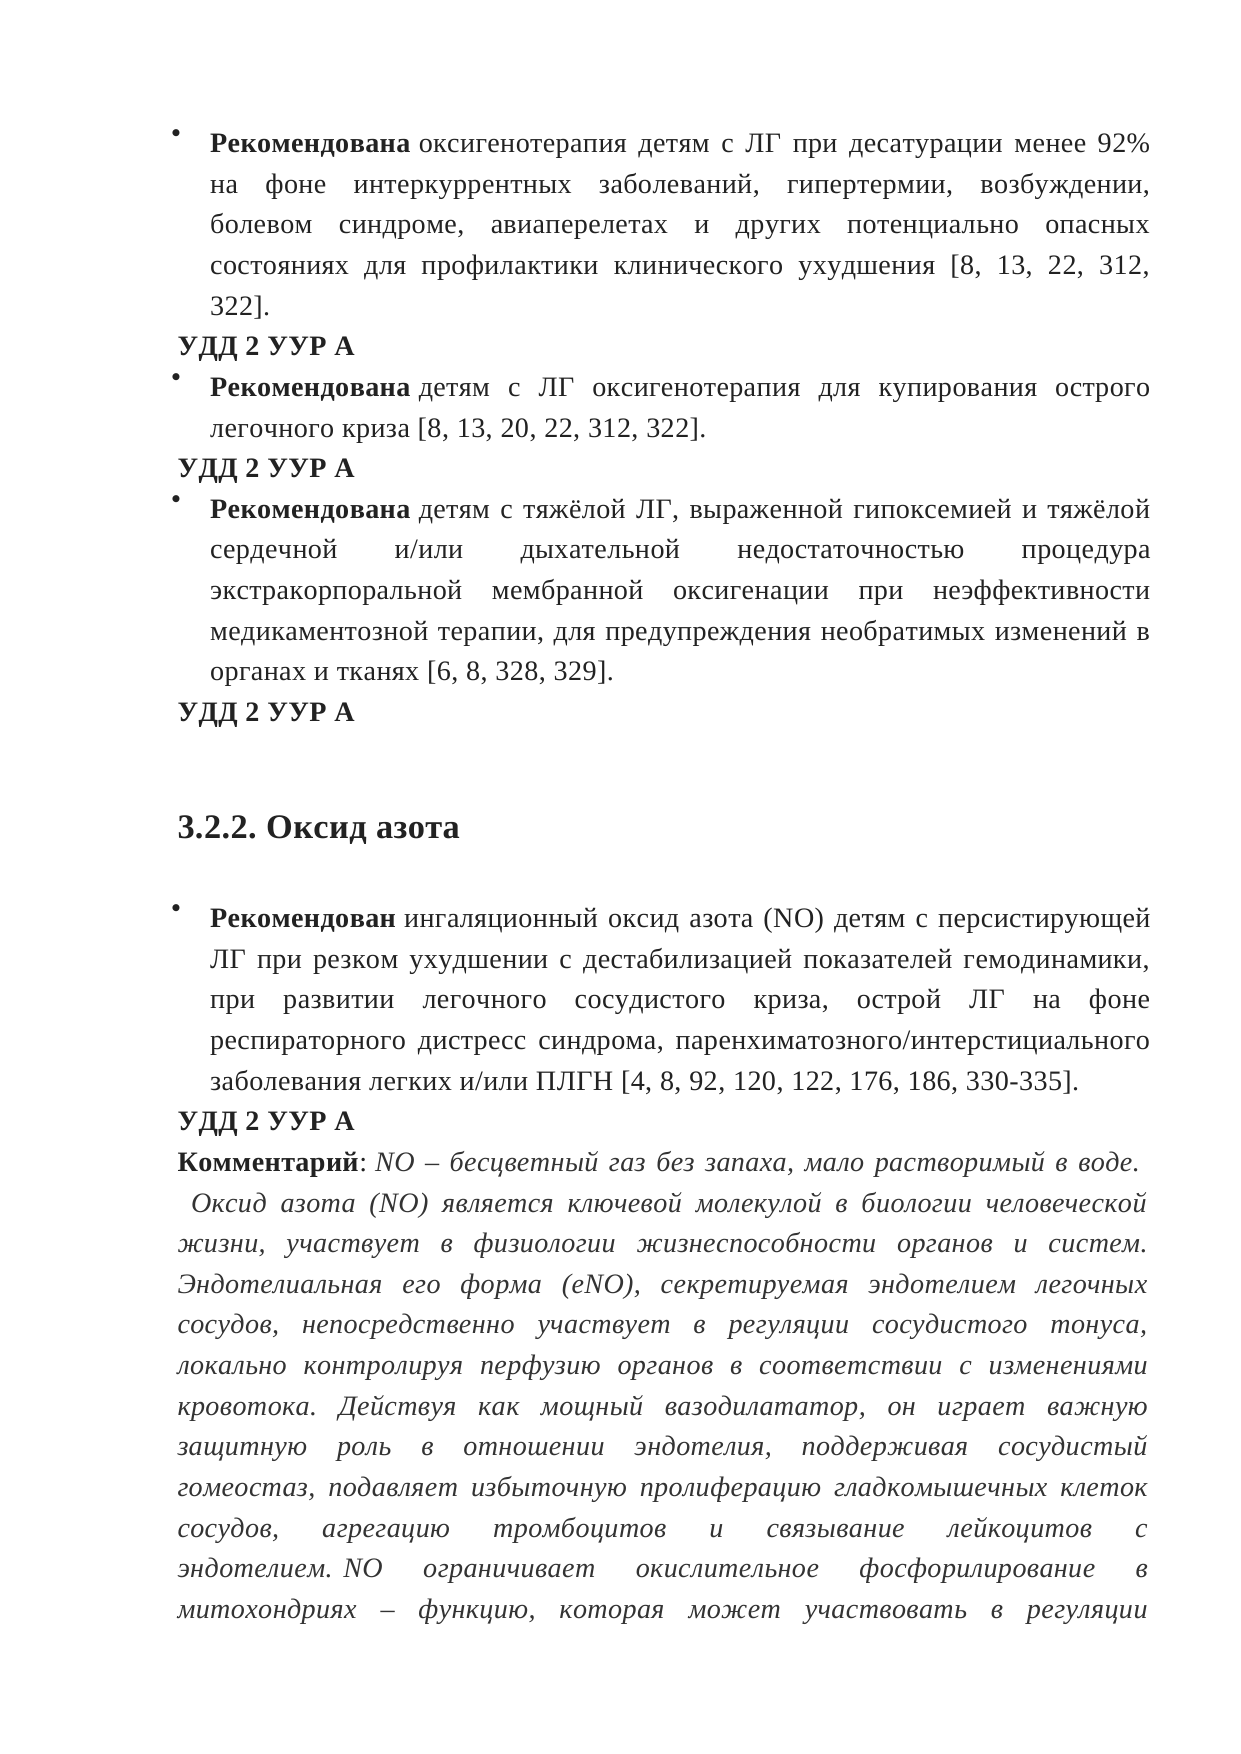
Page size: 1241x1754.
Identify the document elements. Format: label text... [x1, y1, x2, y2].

text УДД 2 УУР А [177, 443, 1152, 484]
list Рекомендован ингаляционный оксид азота (NO) детям с персистирующей ЛГ при резком ухудшении с дестабилизацией показателей гемодинамики, при развитии легочного сосудистого криза, острой ЛГ на фоне респираторного дистресс синдрома, паренхиматозного/интерстициального заболевания легких и/или ПЛГН [4, 8, 92, 120, 122, 176, 186, 330-335]. [172, 893, 1152, 1096]
text 3.2.2. Оксид азота [177, 806, 1152, 846]
list Рекомендована детям с тяжёлой ЛГ, выраженной гипоксемией и тяжёлой сердечной и/или дыхательной недостаточностью процедура экстракорпоральной мембранной оксигенации при неэффективности медикаментозной терапии, для предупреждения необратимых изменений в органах и тканях [6, 8, 328, 329]. [172, 484, 1152, 687]
list Рекомендована оксигенотерапия детям с ЛГ при десатурации менее 92% на фоне интеркуррентных заболеваний, гипертермии, возбуждении, болевом синдроме, авиаперелетах и других потенциально опасных состояниях для профилактики клинического ухудшения [8, 13, 22, 312, 322]. [172, 118, 1152, 321]
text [177, 1137, 1152, 1624]
text УДД 2 УУР А [177, 321, 1152, 362]
list Рекомендована детям с ЛГ оксигенотерапия для купирования острого легочного криза [8, 13, 20, 22, 312, 322]. [172, 362, 1152, 443]
text УДД 2 УУР А [177, 1096, 1152, 1137]
text УДД 2 УУР А [177, 687, 1152, 727]
